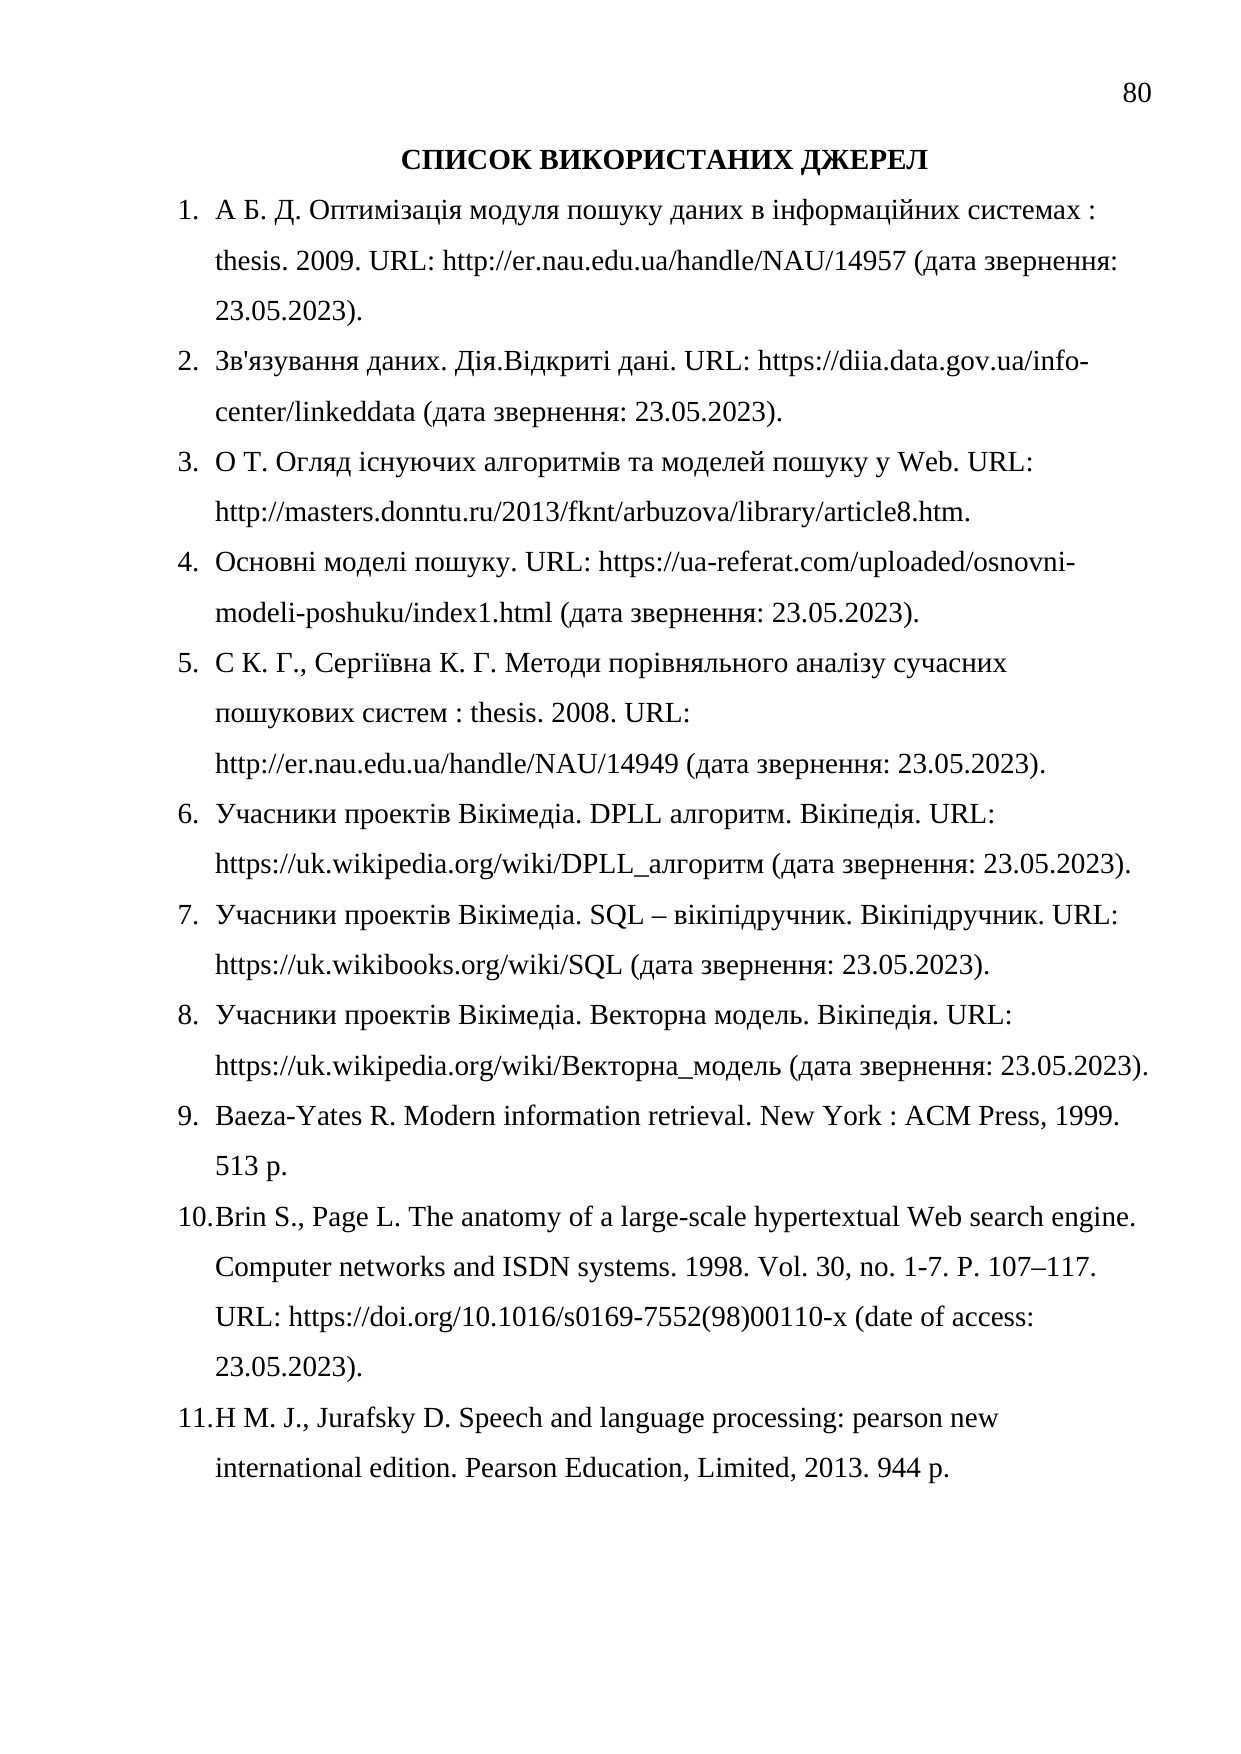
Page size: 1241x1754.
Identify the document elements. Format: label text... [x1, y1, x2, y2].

list Зв'язування даних. Дія.Відкриті дані. URL: https://diia.data.gov.ua/info-center/linkeddata (дата звернення: 23.05.2023). [177, 343, 1152, 427]
subtitle СПИСОК ВИКОРИСТАНИХ ДЖЕРЕЛ [177, 142, 1152, 176]
list О Т. Огляд існуючих алгоритмів та моделей пошуку у Web. URL: http://masters.donntu.ru/2013/fknt/arbuzova/library/article8.htm. [177, 444, 1152, 528]
list Brin S., Page L. The anatomy of a large-scale hypertextual Web search engine. Computer networks and ISDN systems. 1998. Vol. 30, no. 1-7. P. 107–117. URL: https://doi.org/10.1016/s0169-7552(98)00110-x (date of access: 23.05.2023). [177, 1199, 1152, 1383]
list H M. J., Jurafsky D. Speech and language processing: pearson new international edition. Pearson Education, Limited, 2013. 944 p. [177, 1400, 1152, 1484]
list Учасники проектів Вікімедіа. SQL – вікіпідручник. Вікіпідручник. URL: https://uk.wikibooks.org/wiki/SQL (дата звернення: 23.05.2023). [177, 897, 1152, 981]
list Учасники проектів Вікімедіа. Векторна модель. Вікіпедія. URL: https://uk.wikipedia.org/wiki/Векторна_модель (дата звернення: 23.05.2023). [177, 997, 1152, 1081]
list А Б. Д. Оптимізація модуля пошуку даних в інформаційних системах : thesis. 2009. URL: http://er.nau.edu.ua/handle/NAU/14957 (дата звернення: 23.05.2023). [177, 192, 1152, 327]
list Учасники проектів Вікімедіа. DPLL алгоритм. Вікіпедія. URL: https://uk.wikipedia.org/wiki/DPLL_алгоритм (дата звернення: 23.05.2023). [177, 796, 1152, 880]
list С К. Г., Сергіївна К. Г. Методи порівняльного аналізу сучасних пошукових систем : thesis. 2008. URL: http://er.nau.edu.ua/handle/NAU/14949 (дата звернення: 23.05.2023). [177, 645, 1152, 779]
list Основні моделі пошуку. URL: https://ua-referat.com/uploaded/osnovni-modeli-poshuku/index1.html (дата звернення: 23.05.2023). [177, 544, 1152, 628]
list Baeza-Yates R. Modern information retrieval. New York : ACM Press, 1999. 513 p. [177, 1098, 1152, 1182]
